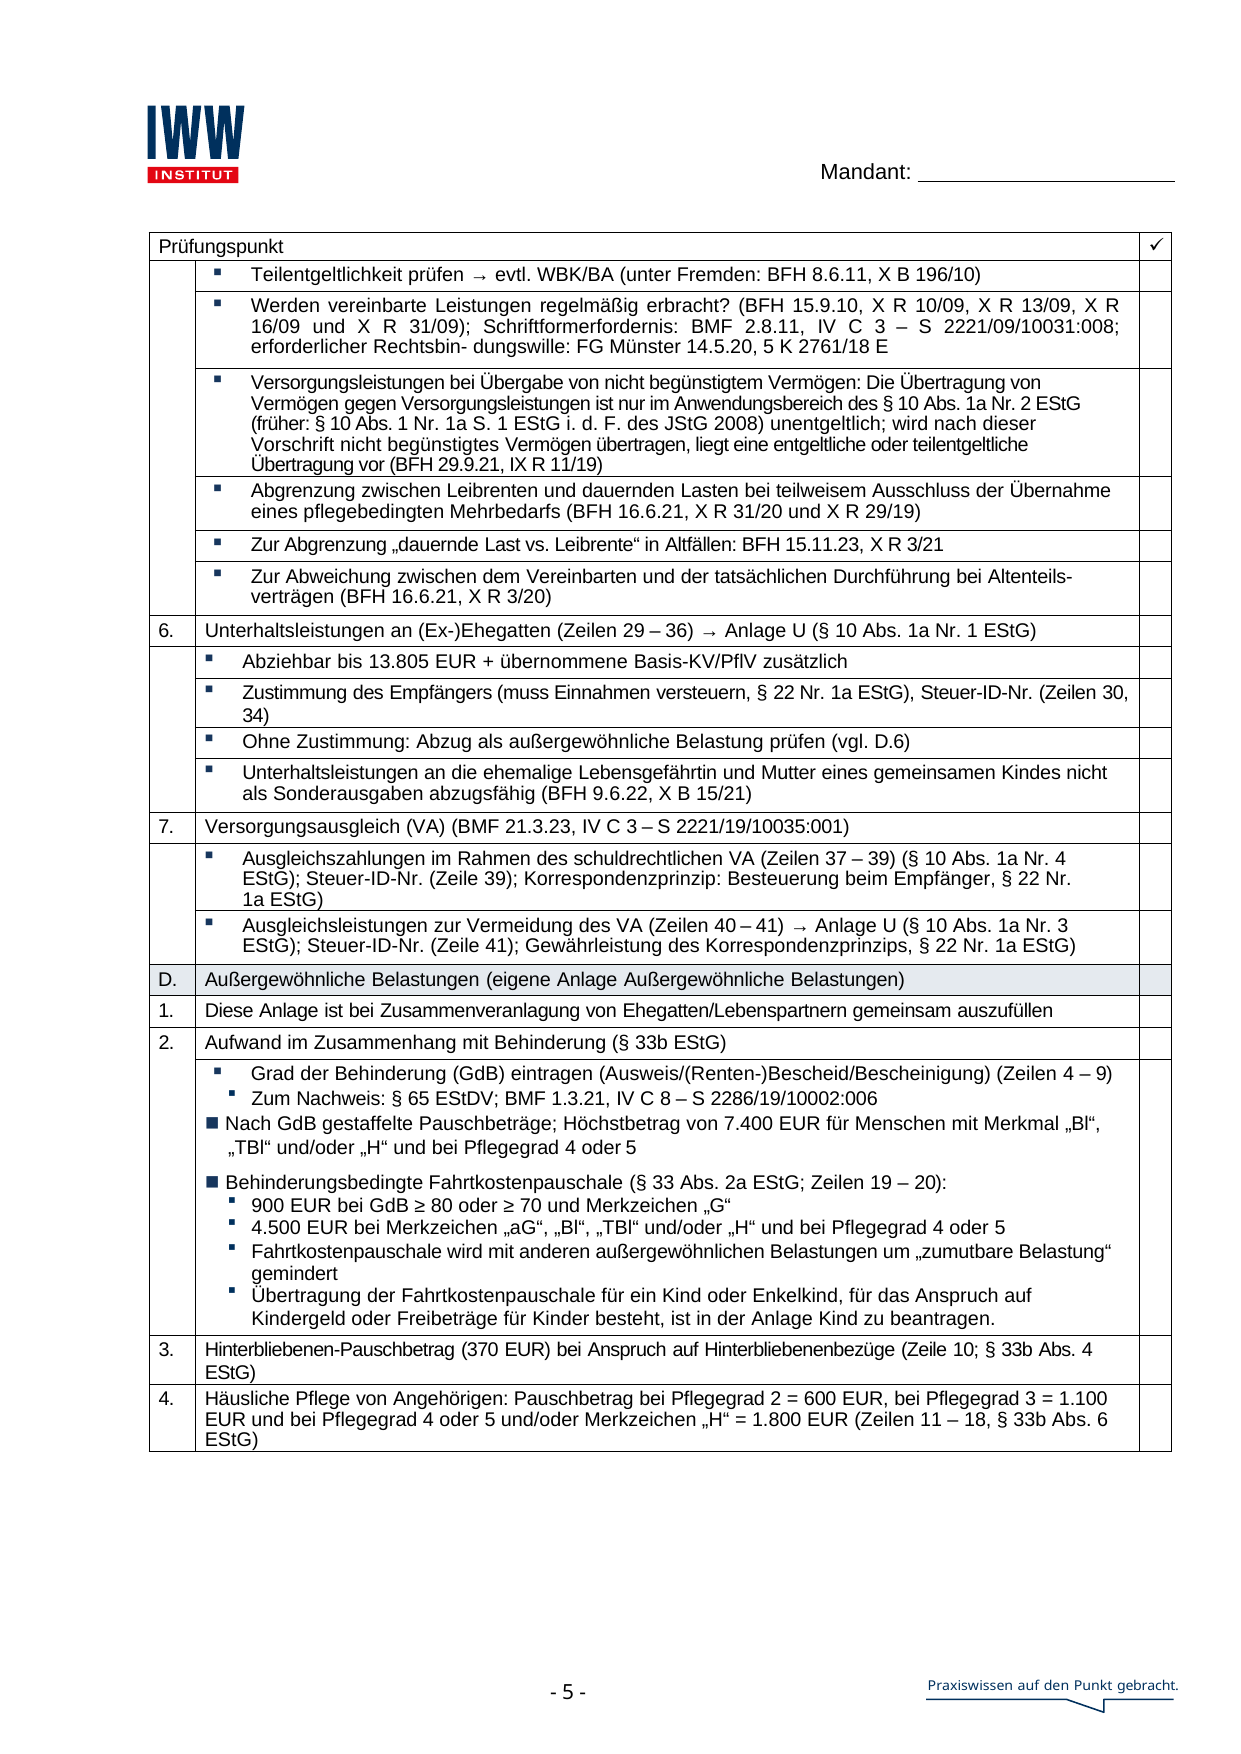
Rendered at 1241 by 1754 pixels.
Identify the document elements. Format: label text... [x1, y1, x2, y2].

table_cell 3. [150, 1336, 195, 1383]
table_cell Ohne Zustimmung: Abzug als außergewöhnliche Belastung prüfen (vgl. D.6) [196, 728, 1139, 758]
table_cell Werden vereinbarte Leistungen regelmäßig erbracht? (BFH 15.9.10, X R 10/09, X R 13/09, X R 16/09 und X R 31/09); Schriftformerfordernis: BMF 2.8.11, IV C 3 – S 2221/09/10031:008; erforderlicher Rechtsbin- dungswille: FG Münster 14.5.20, 5 K 2761/18 E [196, 292, 1139, 368]
table_header [1140, 233, 1171, 260]
table_cell Zustimmung des Empfängers (muss Einnahmen versteuern, § 22 Nr. 1a EStG), Steuer-ID-Nr. (Zeilen 30, 34) [196, 679, 1139, 727]
table_cell [1140, 965, 1171, 995]
table_cell D. [150, 965, 195, 995]
table_cell [1140, 1385, 1171, 1451]
table_cell Abziehbar bis 13.805 EUR + übernommene Basis-KV/PflV zusätzlich [196, 647, 1139, 677]
table_cell [1140, 562, 1171, 615]
table_cell Teilentgeltlichkeit prüfen → evtl. WBK/BA (unter Fremden: BFH 8.6.11, X B 196/10) [196, 261, 1139, 291]
table_cell Außergewöhnliche Belastungen (eigene Anlage Außergewöhnliche Belastungen) [196, 965, 1139, 995]
table_cell Unterhaltsleistungen an die ehemalige Lebensgefährtin und Mutter eines gemeinsamen Kindes nicht als Sonderausgaben abzugsfähig (BFH 9.6.22, X B 15/21) [196, 759, 1139, 812]
table_cell [1140, 1028, 1171, 1059]
table_cell [1140, 844, 1171, 910]
table_cell [1140, 531, 1171, 561]
table_header Prüfungspunkt [150, 233, 1139, 260]
table_cell [1140, 477, 1171, 530]
table_cell [1140, 616, 1171, 646]
table_cell [150, 844, 195, 964]
table_cell Versorgungsleistungen bei Übergabe von nicht begünstigtem Vermögen: Die Übertragung von Vermögen gegen Versorgungsleistungen ist nur im Anwendungsbereich des § 10 Abs. 1a Nr. 2 EStG (früher: § 10 Abs. 1 Nr. 1a S. 1 EStG i. d. F. des JStG 2008) unentgeltlich; wird nach dieser Vorschrift nicht begünstigtes Vermögen übertragen, liegt eine entgeltliche oder teilentgeltliche Übertragung vor (BFH 29.9.21, IX R 11/19) [196, 369, 1139, 476]
table_cell [1140, 647, 1171, 677]
table_cell Zur Abgrenzung „dauernde Last vs. Leibrente“ in Altfällen: BFH 15.11.23, X R 3/21 [196, 531, 1139, 561]
table_cell [1140, 996, 1171, 1027]
table_cell Hinterbliebenen-Pauschbetrag (370 EUR) bei Anspruch auf Hinterbliebenenbezüge (Zeile 10; § 33b Abs. 4 EStG) [196, 1336, 1139, 1383]
table_cell [1140, 369, 1171, 476]
table_cell Aufwand im Zusammenhang mit Behinderung (§ 33b EStG) [196, 1028, 1139, 1059]
table_cell [1140, 813, 1171, 843]
table_cell [1140, 679, 1171, 727]
table_cell [150, 261, 195, 615]
table_cell 1. [150, 996, 195, 1027]
table_cell [150, 647, 195, 812]
table_cell [1140, 1060, 1171, 1334]
table_cell Häusliche Pflege von Angehörigen: Pauschbetrag bei Pflegegrad 2 = 600 EUR, bei Pflegegrad 3 = 1.100 EUR und bei Pflegegrad 4 oder 5 und/oder Merkzeichen „H“ = 1.800 EUR (Zeilen 11 – 18, § 33b Abs. 6 EStG) [196, 1385, 1139, 1451]
table_cell [1140, 261, 1171, 291]
table_cell [1140, 1336, 1171, 1383]
table_cell Versorgungsausgleich (VA) (BMF 21.3.23, IV C 3 – S 2221/19/10035:001) [196, 813, 1139, 843]
table_cell 7. [150, 813, 195, 843]
table_cell Abgrenzung zwischen Leibrenten und dauernden Lasten bei teilweisem Ausschluss der Übernahme eines pflegebedingten Mehrbedarfs (BFH 16.6.21, X R 31/20 und X R 29/19) [196, 477, 1139, 530]
table_cell 2. [150, 1028, 195, 1334]
table_cell [1140, 759, 1171, 812]
table_cell Diese Anlage ist bei Zusammenveranlagung von Ehegatten/Lebenspartnern gemeinsam auszufüllen [196, 996, 1139, 1027]
table_cell 4. [150, 1385, 195, 1451]
table_cell [1140, 911, 1171, 964]
table_cell Unterhaltsleistungen an (Ex-)Ehegatten (Zeilen 29 – 36) → Anlage U (§ 10 Abs. 1a Nr. 1 EStG) [196, 616, 1139, 646]
table_cell [1140, 292, 1171, 368]
table_cell Grad der Behinderung (GdB) eintragen (Ausweis/(Renten-)Bescheid/Bescheinigung) (Zeilen 4 – 9) Zum Nachweis: § 65 EStDV; BMF 1.3.21, IV C 8 – S 2286/19/10002:006 Nach GdB gestaffelte Pauschbeträge; Höchstbetrag von 7.400 EUR für Menschen mit Merkmal „Bl“, „TBl“ und/oder „H“ und bei Pflegegrad 4 oder 5 Behinderungsbedingte Fahrtkostenpauschale (§ 33 Abs. 2a EStG; Zeilen 19 – 20): 900 EUR bei GdB ≥ 80 oder ≥ 70 und Merkzeichen „G“ 4.500 EUR bei Merkzeichen „aG“, „Bl“, „TBl“ und/oder „H“ und bei Pflegegrad 4 oder 5 Fahrtkostenpauschale wird mit anderen außergewöhnlichen Belastungen um „zumutbare Belastung“ gemindert Übertragung der Fahrtkostenpauschale für ein Kind oder Enkelkind, für das Anspruch auf Kindergeld oder Freibeträge für Kinder besteht, ist in der Anlage Kind zu beantragen. [196, 1060, 1139, 1334]
table_cell 6. [150, 616, 195, 646]
table_cell Ausgleichsleistungen zur Vermeidung des VA (Zeilen 40 – 41) → Anlage U (§ 10 Abs. 1a Nr. 3 EStG); Steuer-ID-Nr. (Zeile 41); Gewährleistung des Korrespondenzprinzips, § 22 Nr. 1a EStG) [196, 911, 1139, 964]
table_cell Zur Abweichung zwischen dem Vereinbarten und der tatsächlichen Durchführung bei Altenteils- verträgen (BFH 16.6.21, X R 3/20) [196, 562, 1139, 615]
table_cell Ausgleichszahlungen im Rahmen des schuldrechtlichen VA (Zeilen 37 – 39) (§ 10 Abs. 1a Nr. 4 EStG); Steuer-ID-Nr. (Zeile 39); Korrespondenzprinzip: Besteuerung beim Empfänger, § 22 Nr. 1a EStG) [196, 844, 1139, 910]
table_cell [1140, 728, 1171, 758]
